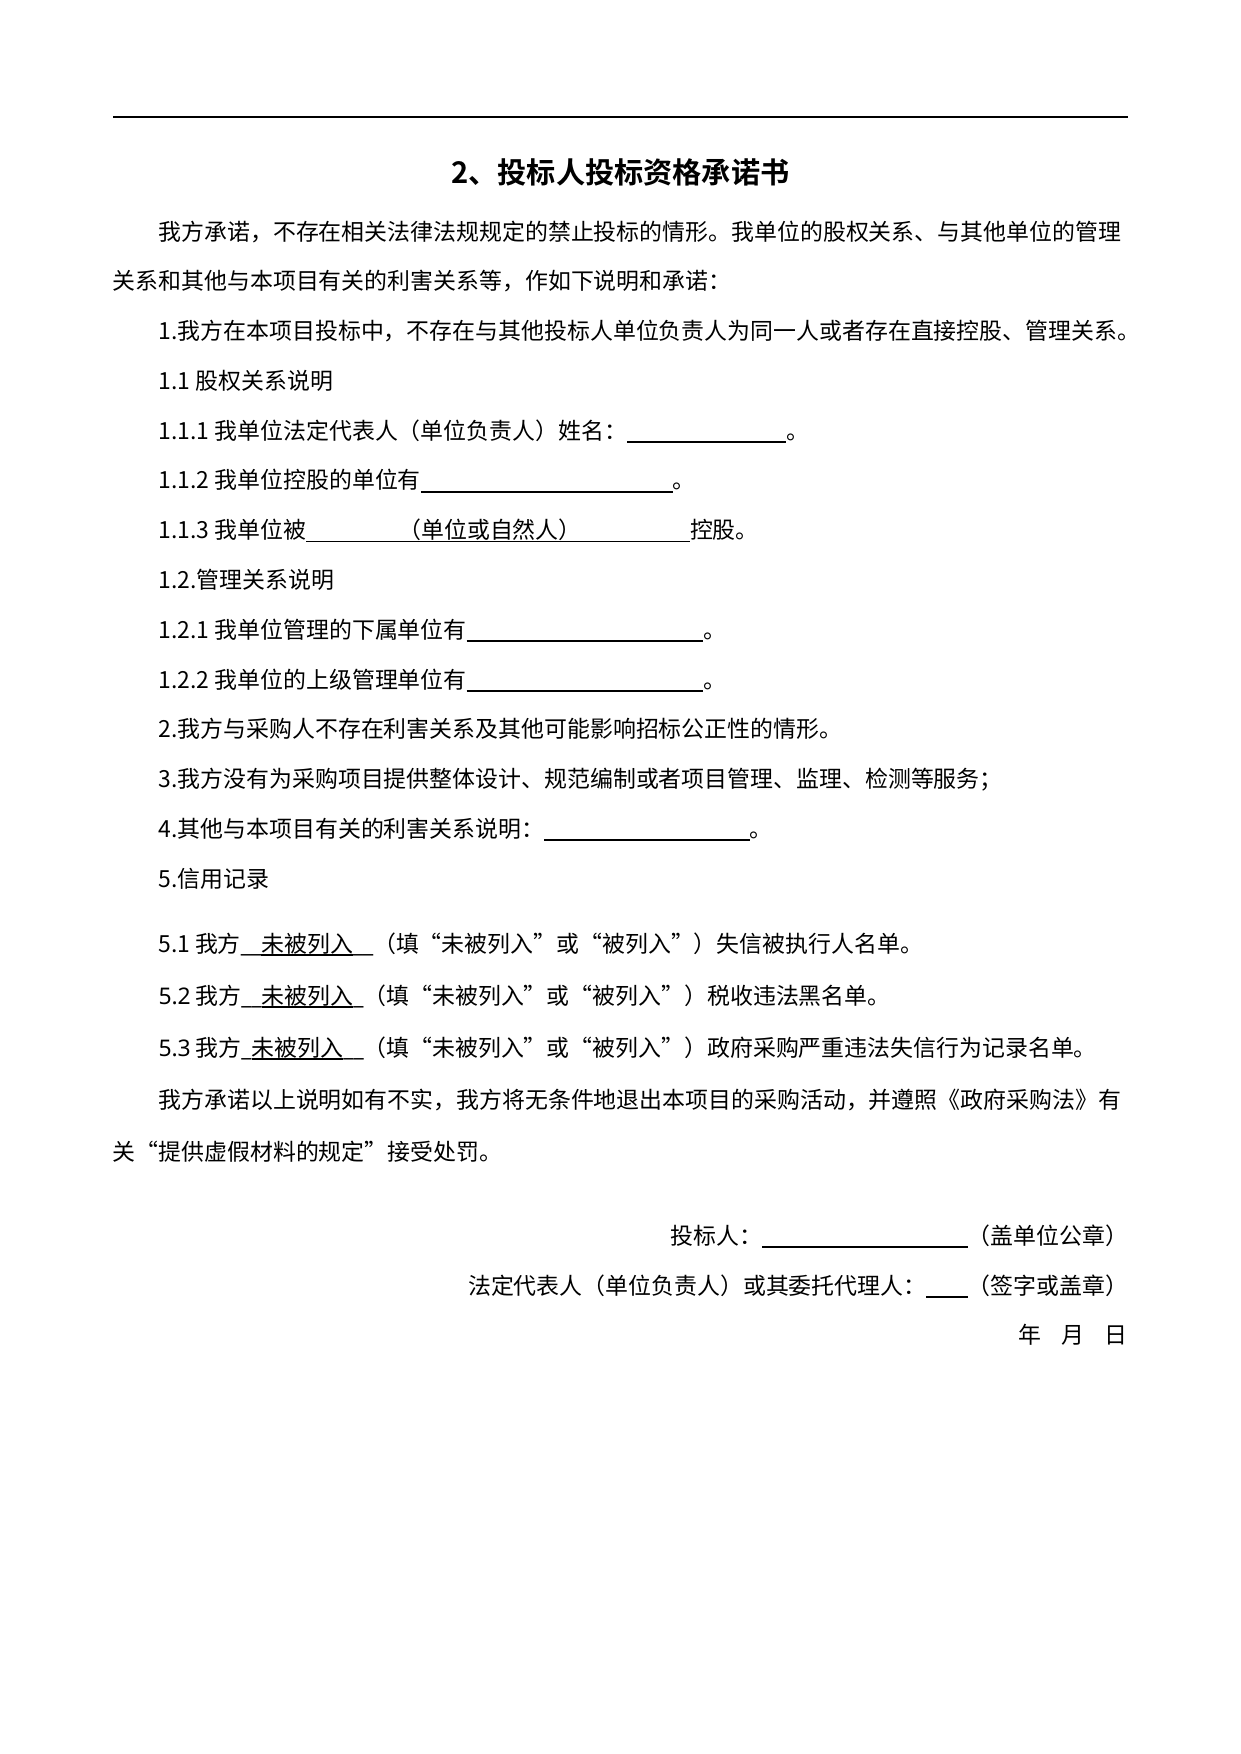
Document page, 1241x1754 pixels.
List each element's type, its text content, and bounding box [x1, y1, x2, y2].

text 年 月 日 [112, 1317, 1128, 1351]
text 5.1我方__未被列入__（填“未被列入”或“被列入”）失信被执行人名单。 [112, 911, 1128, 963]
text 1.2.2 我单位的上级管理单位有 。 [112, 662, 1128, 695]
text 4.其他与本项目有关的利害关系说明： 。 [112, 811, 1128, 844]
text 1.1.1 我单位法定代表人（单位负责人）姓名： 。 [112, 413, 1128, 446]
text 我方承诺以上说明如有不实，我方将无条件地退出本项目的采购活动，并遵照《政府采购法》有关“提供虚假材料的规定”接受处罚。 [112, 1067, 1128, 1171]
text 2、投标人投标资格承诺书 [112, 150, 1128, 192]
text 1.2.1 我单位管理的下属单位有 。 [112, 612, 1128, 645]
text 法定代表人（单位负责人）或其委托代理人： （签字或盖章） [112, 1268, 1128, 1301]
text 1.1 股权关系说明 [112, 363, 1128, 396]
text 5.信用记录 [112, 861, 1128, 894]
text 1.2.管理关系说明 [112, 562, 1128, 595]
text 1.1.3 我单位被 （单位或自然人） 控股。 [112, 512, 1128, 545]
text 1.我方在本项目投标中，不存在与其他投标人单位负责人为同一人或者存在直接控股、管理关系。 [112, 313, 1128, 346]
text 1.1.2 我单位控股的单位有 。 [112, 462, 1128, 496]
text 5.3我方_未被列入__（填“未被列入”或“被列入”）政府采购严重违法失信行为记录名单。 [112, 1015, 1128, 1067]
text 我方承诺，不存在相关法律法规规定的禁止投标的情形。我单位的股权关系、与其他单位的管理关系和其他与本项目有关的利害关系等，作如下说明和承诺： [112, 213, 1128, 296]
text 5.2我方__未被列入_（填“未被列入”或“被列入”）税收违法黑名单。 [112, 963, 1128, 1015]
text 投标人： （盖单位公章） [112, 1218, 1128, 1251]
text 3.我方没有为采购项目提供整体设计、规范编制或者项目管理、监理、检测等服务； [112, 761, 1128, 794]
text 2.我方与采购人不存在利害关系及其他可能影响招标公正性的情形。 [112, 711, 1128, 744]
